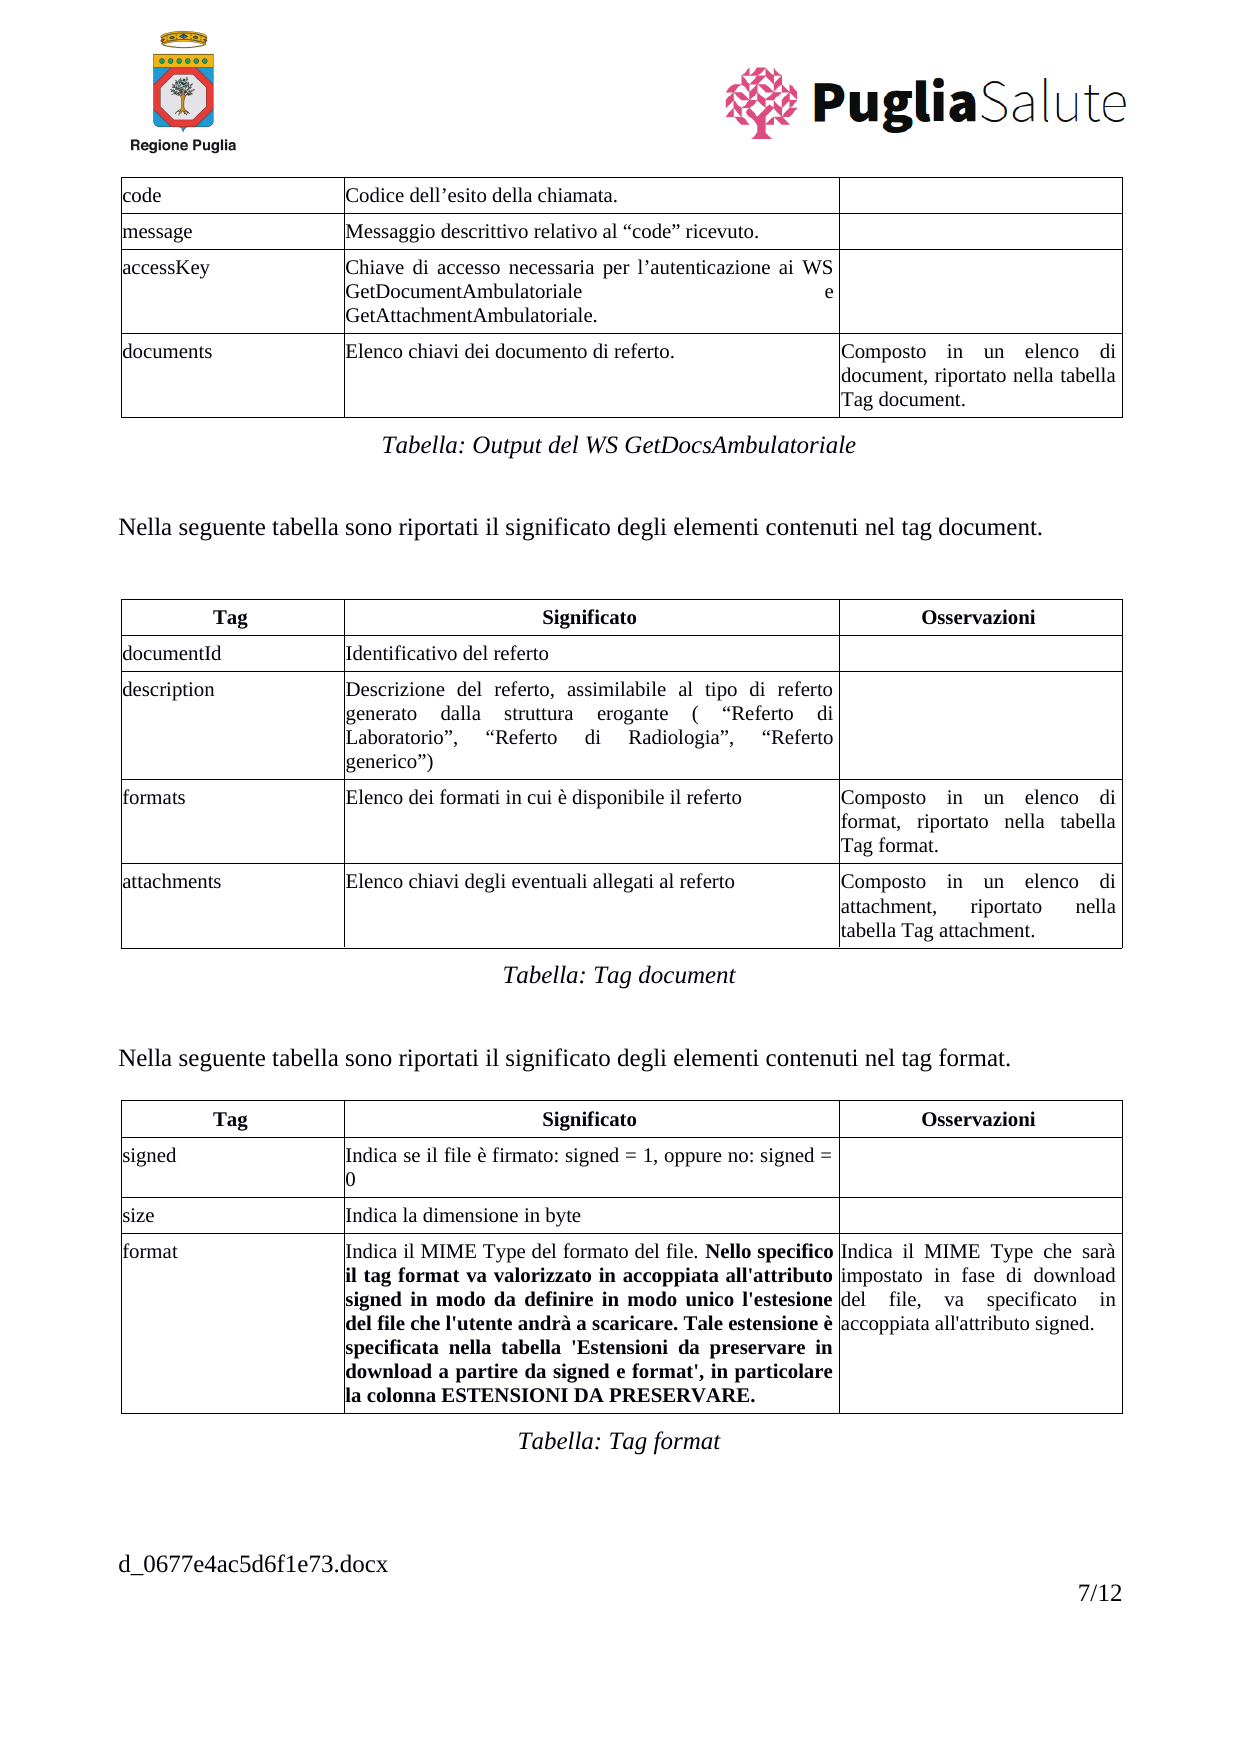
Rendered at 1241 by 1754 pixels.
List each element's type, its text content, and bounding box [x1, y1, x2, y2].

table_cell Codice dell’esito della chiamata. [345, 178, 839, 213]
text Tabella: Tag format [118, 1426, 1122, 1455]
table_cell Descrizione del referto, assimilabile al tipo di referto generato dalla struttura erogante ( “Referto di Laboratorio”, “Referto di Radiologia”, “Referto generico”) [345, 672, 839, 779]
table_cell Chiave di accesso necessaria per l’autenticazione ai WS GetDocumentAmbulatoriale e GetAttachmentAmbulatoriale. [345, 250, 839, 333]
table_cell description [122, 672, 344, 779]
picture [718, 64, 1132, 139]
picture [118, 26, 250, 158]
table_cell Composto in un elenco di format, riportato nella tabella Tag format. [840, 780, 1122, 863]
table_header Significato [345, 600, 839, 635]
table_cell Elenco chiavi dei documento di referto. [345, 334, 839, 417]
table_cell [840, 214, 1122, 249]
table_cell signed [122, 1138, 344, 1197]
table_cell [840, 178, 1122, 213]
text Nella seguente tabella sono riportati il significato degli elementi contenuti nel tag document. [118, 512, 1122, 541]
table_header Significato [345, 1101, 839, 1136]
table_cell [840, 1138, 1122, 1197]
table_cell Indica se il file è firmato: signed = 1, oppure no: signed = 0 [345, 1138, 839, 1197]
table_cell Messaggio descrittivo relativo al “code” ricevuto. [345, 214, 839, 249]
table_cell Indica la dimensione in byte [345, 1198, 839, 1233]
text Nella seguente tabella sono riportati il significato degli elementi contenuti nel tag format. [118, 1043, 1122, 1072]
table_cell accessKey [122, 250, 344, 333]
table_cell documentId [122, 636, 344, 671]
text Tabella: Tag document [118, 960, 1122, 989]
table_cell Indica il MIME Type del formato del file. Nello specifico il tag format va valorizzato in accoppiata all'attributo signed in modo da definire in modo unico l'estesione del file che l'utente andrà a scaricare. Tale estensione è specificata nella tabella 'Estensioni da preservare in download a partire da signed e format', in particolare la colonna ESTENSIONI DA PRESERVARE. [345, 1234, 839, 1413]
table_cell Indica il MIME Type che sarà impostato in fase di download del file, va specificato in accoppiata all'attributo signed. [840, 1234, 1122, 1413]
table_header Tag [122, 1101, 344, 1136]
table_cell Identificativo del referto [345, 636, 839, 671]
table_cell Elenco dei formati in cui è disponibile il referto [345, 780, 839, 863]
table_header Osservazioni [840, 1101, 1122, 1136]
table_cell [840, 672, 1122, 779]
table_header Osservazioni [840, 600, 1122, 635]
table_cell Elenco chiavi degli eventuali allegati al referto [345, 864, 839, 947]
table_cell [840, 250, 1122, 333]
table_cell documents [122, 334, 344, 417]
table_cell format [122, 1234, 344, 1413]
table_header Tag [122, 600, 344, 635]
table_cell code [122, 178, 344, 213]
table_cell size [122, 1198, 344, 1233]
text Tabella: Output del WS GetDocsAmbulatoriale [118, 430, 1122, 459]
table_cell formats [122, 780, 344, 863]
table_cell Composto in un elenco di document, riportato nella tabella Tag document. [840, 334, 1122, 417]
table_cell message [122, 214, 344, 249]
table_cell attachments [122, 864, 344, 947]
table_cell [840, 1198, 1122, 1233]
table_cell Composto in un elenco di attachment, riportato nella tabella Tag attachment. [840, 864, 1122, 947]
table_cell [840, 636, 1122, 671]
